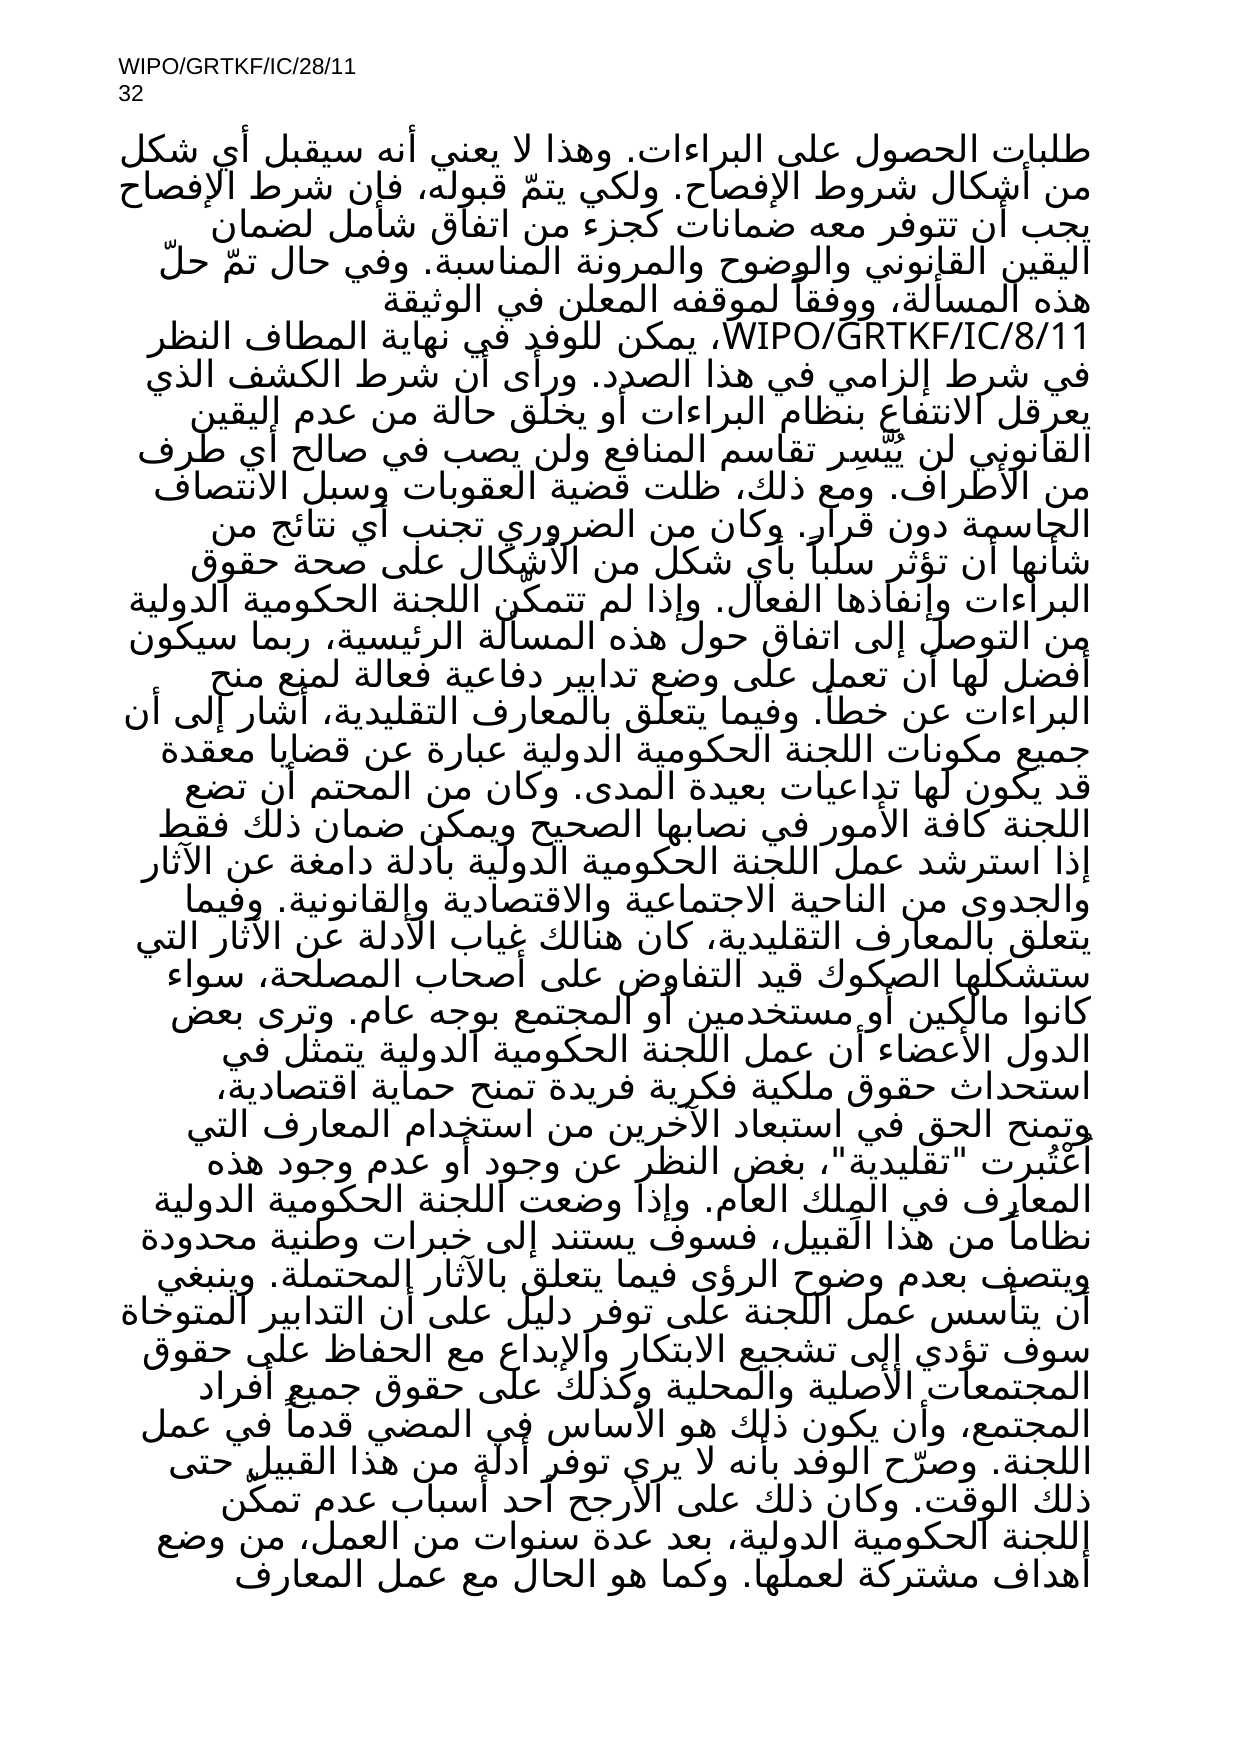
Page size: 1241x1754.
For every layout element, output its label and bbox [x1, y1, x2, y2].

text [118, 132, 1092, 1595]
